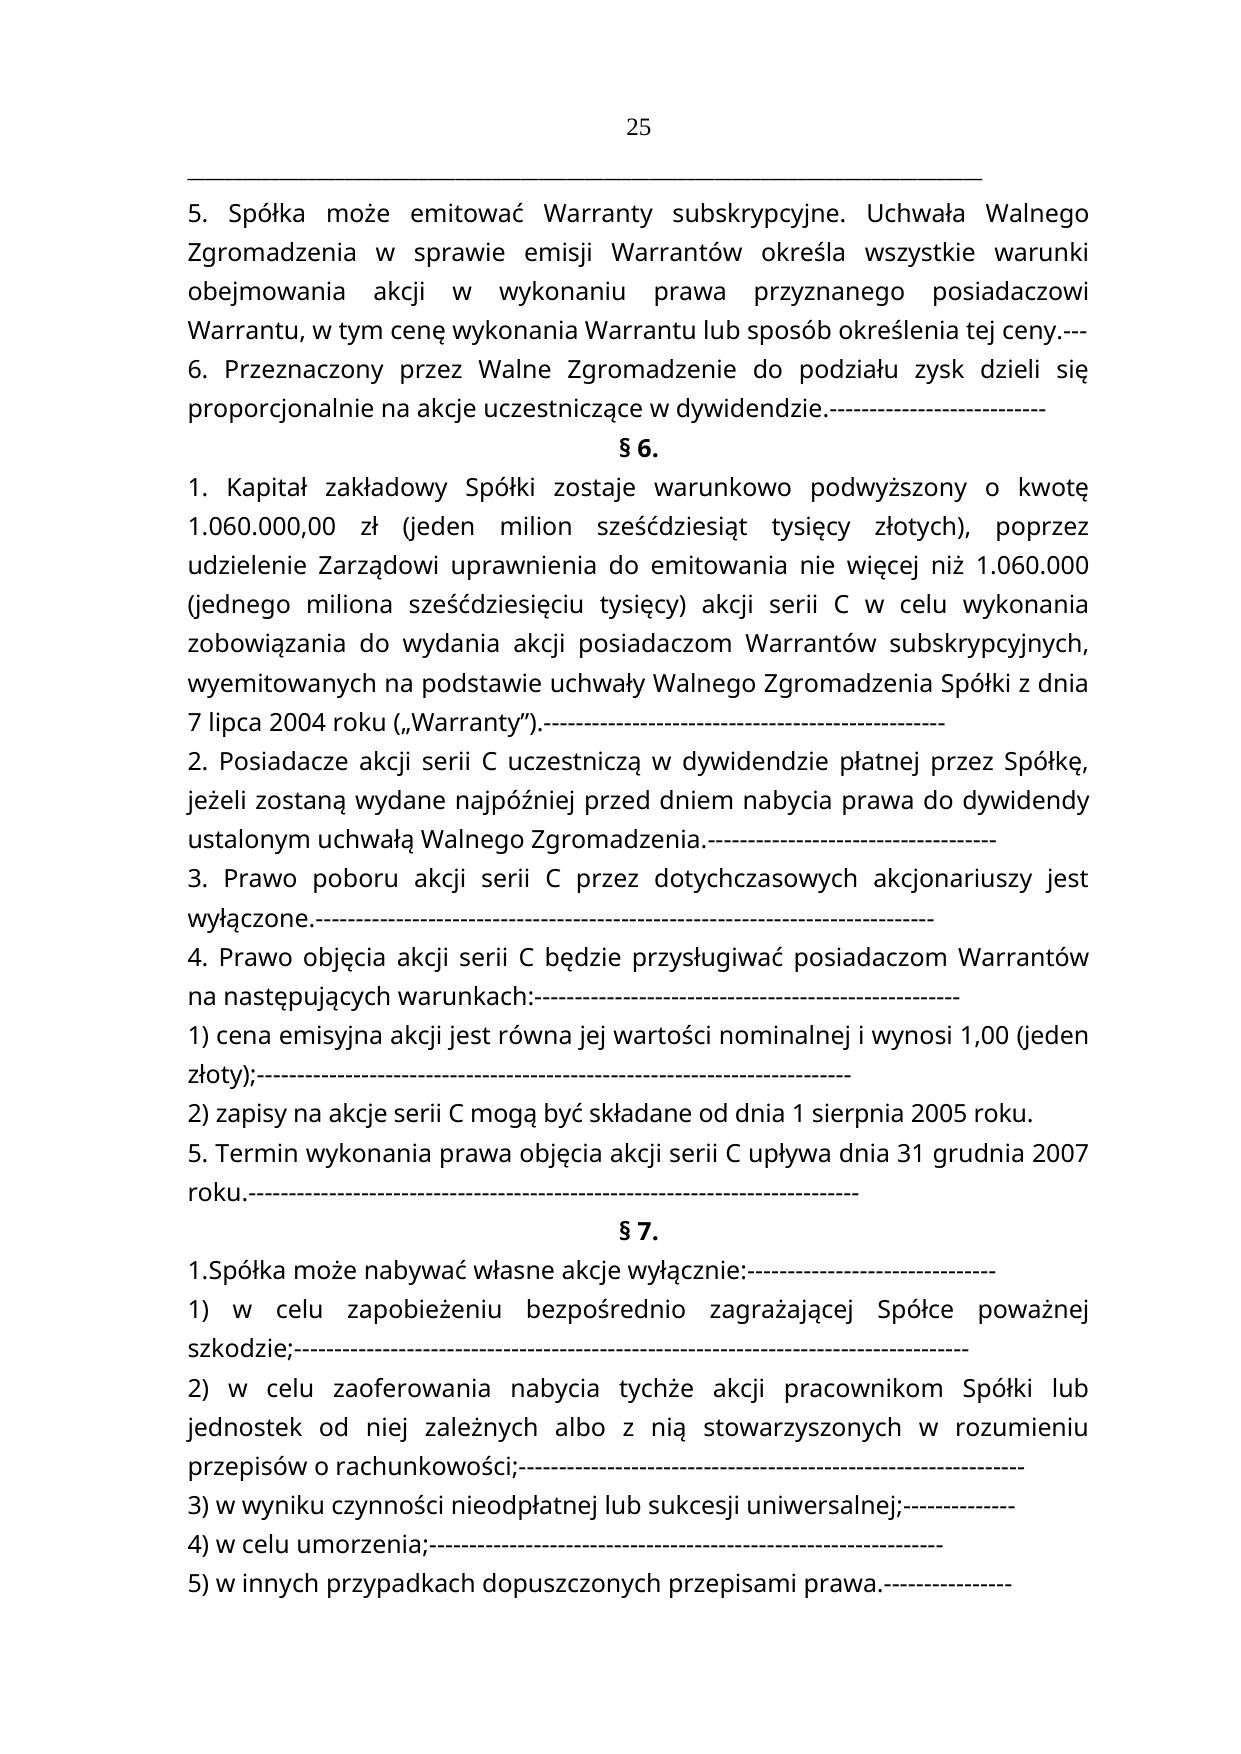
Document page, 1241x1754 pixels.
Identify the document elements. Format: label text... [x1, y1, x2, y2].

text 5) w innych przypadkach dopuszczonych przepisami prawa.---------------- [187, 1566, 1090, 1600]
text 3) w wyniku czynności nieodpłatnej lub sukcesji uniwersalnej;-------------- [187, 1488, 1090, 1522]
text 1) cena emisyjna akcji jest równa jej wartości nominalnej i wynosi 1,00 (jeden złoty);-------------------------------------------------------------------------- [187, 1018, 1090, 1091]
text 1) w celu zapobieżeniu bezpośrednio zagrażającej Spółce poważnej szkodzie;------------------------------------------------------------------------------------ [187, 1292, 1090, 1365]
text 2. Posiadacze akcji serii C uczestniczą w dywidendzie płatnej przez Spółkę, jeżeli zostaną wydane najpóźniej przed dniem nabycia prawa do dywidendy ustalonym uchwałą Walnego Zgromadzenia.------------------------------------ [187, 743, 1090, 856]
text 5. Spółka może emitować Warranty subskrypcyjne. Uchwała Walnego Zgromadzenia w sprawie emisji Warrantów określa wszystkie warunki obejmowania akcji w wykonaniu prawa przyznanego posiadaczowi Warrantu, w tym cenę wykonania Warrantu lub sposób określenia tej ceny.--- [187, 195, 1090, 347]
text 6. Przeznaczony przez Walne Zgromadzenie do podziału zysk dzieli się proporcjonalnie na akcje uczestniczące w dywidendzie.--------------------------- [187, 352, 1090, 425]
text 1. Kapitał zakładowy Spółki zostaje warunkowo podwyższony o kwotę 1.060.000,00 zł (jeden milion sześćdziesiąt tysięcy złotych), poprzez udzielenie Zarządowi uprawnienia do emitowania nie więcej niż 1.060.000 (jednego miliona sześćdziesięciu tysięcy) akcji serii C w celu wykonania zobowiązania do wydania akcji posiadaczom Warrantów subskrypcyjnych, wyemitowanych na podstawie uchwały Walnego Zgromadzenia Spółki z dnia 7 lipca 2004 roku („Warranty”).-------------------------------------------------- [187, 469, 1090, 738]
text § 6. [187, 430, 1090, 464]
text 5. Termin wykonania prawa objęcia akcji serii C upływa dnia 31 grudnia 2007 roku.---------------------------------------------------------------------------- [187, 1135, 1090, 1208]
text 4. Prawo objęcia akcji serii C będzie przysługiwać posiadaczom Warrantów na następujących warunkach:----------------------------------------------------- [187, 939, 1090, 1013]
text 2) zapisy na akcje serii C mogą być składane od dnia 1 sierpnia 2005 roku. [187, 1096, 1090, 1130]
text § 7. [187, 1213, 1090, 1248]
text 2) w celu zaoferowania nabycia tychże akcji pracownikom Spółki lub jednostek od niej zależnych albo z nią stowarzyszonych w rozumieniu przepisów o rachunkowości;--------------------------------------------------------------- [187, 1370, 1090, 1483]
text 3. Prawo poboru akcji serii C przez dotychczasowych akcjonariuszy jest wyłączone.----------------------------------------------------------------------------- [187, 861, 1090, 934]
text 1.Spółka może nabywać własne akcje wyłącznie:------------------------------- [187, 1253, 1090, 1287]
text 4) w celu umorzenia;---------------------------------------------------------------- [187, 1527, 1090, 1561]
